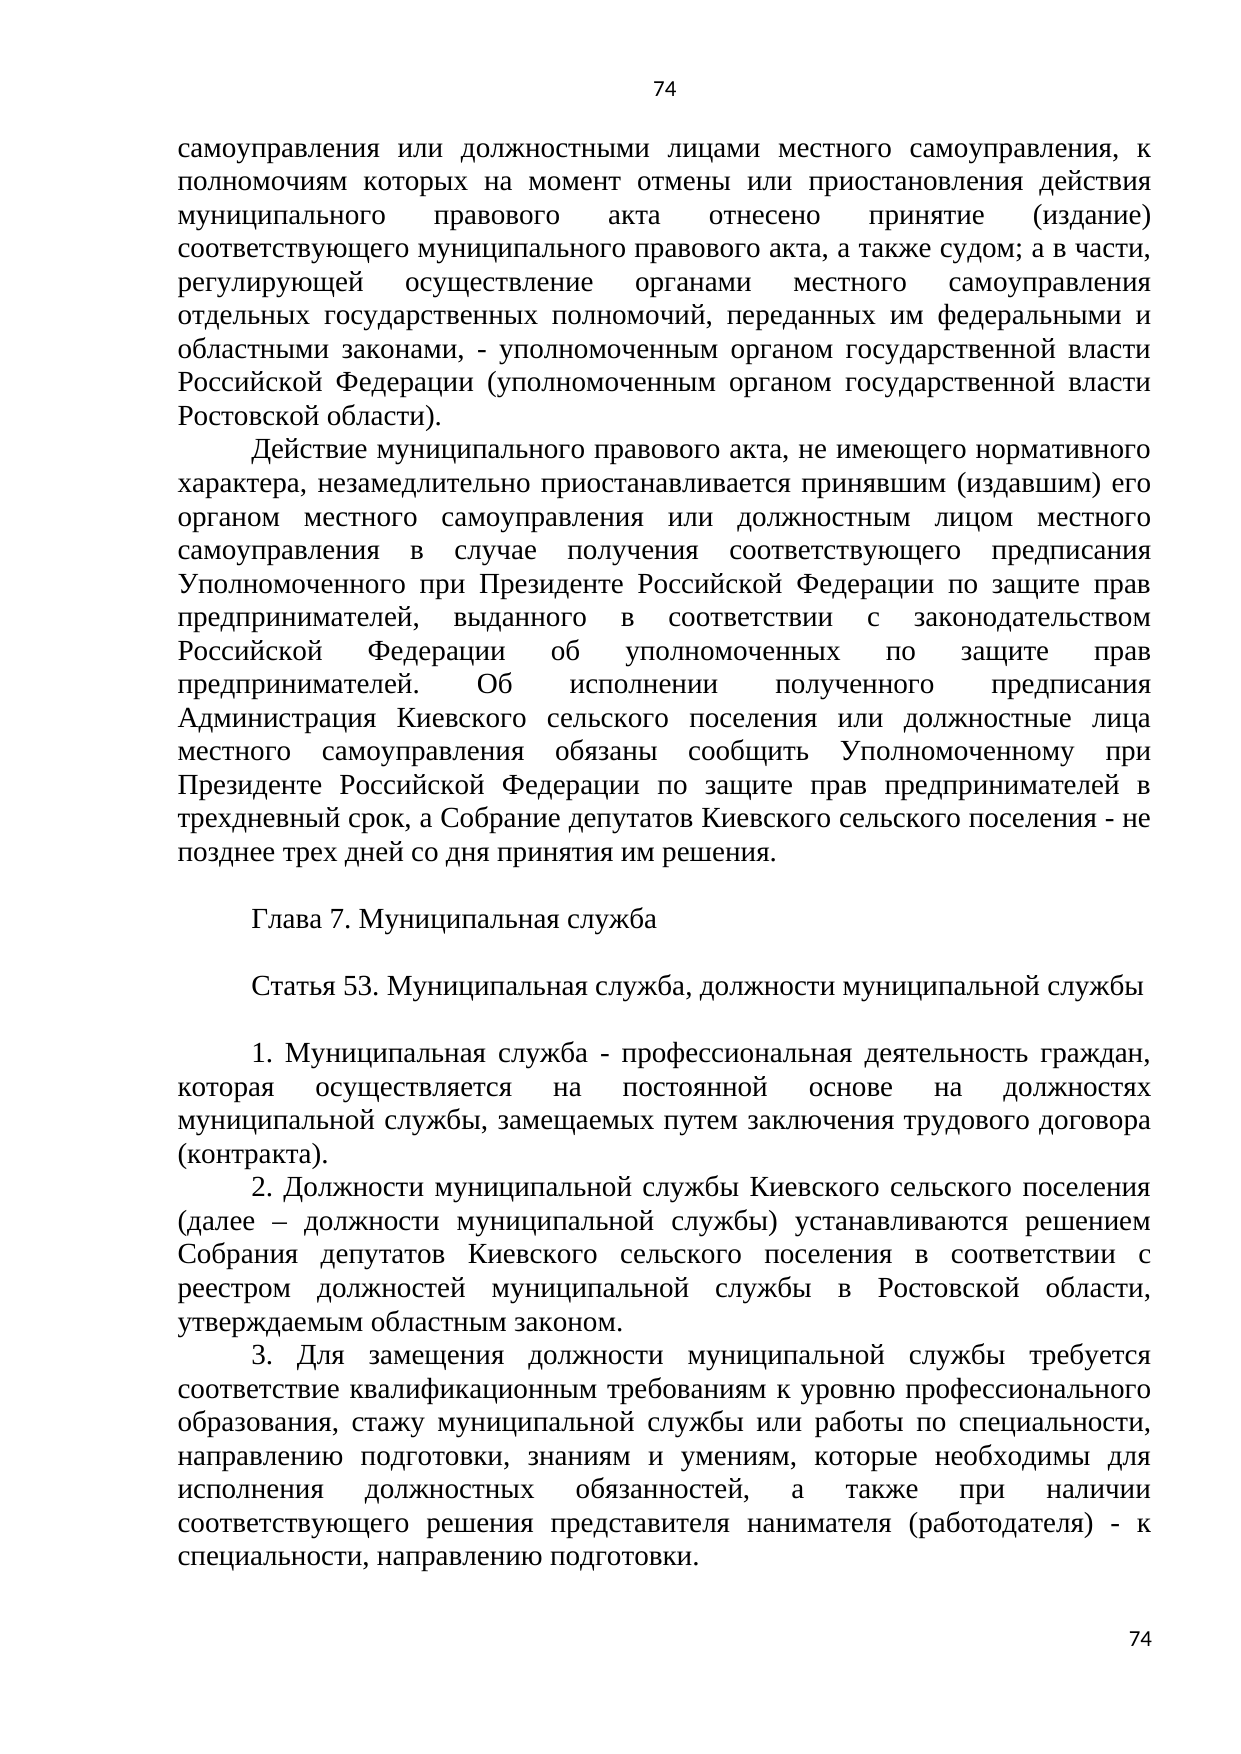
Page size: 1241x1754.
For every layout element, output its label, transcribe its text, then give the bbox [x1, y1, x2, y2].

text Действие муниципального правового акта, не имеющего нормативного характера, незамедлительно приостанавливается принявшим (издавшим) его органом местного самоуправления или должностным лицом местного самоуправления в случае получения соответствующего предписания Уполномоченного при Президенте Российской Федерации по защите прав предпринимателей, выданного в соответствии с законодательством Российской Федерации об уполномоченных по защите прав предпринимателей. Об исполнении полученного предписания Администрация Киевского сельского поселения или должностные лица местного самоуправления обязаны сообщить Уполномоченному при Президенте Российской Федерации по защите прав предпринимателей в трехдневный срок, а Собрание депутатов Киевского сельского поселения - не позднее трех дней со дня принятия им решения. [177, 432, 1152, 868]
text 2. Должности муниципальной службы Киевского сельского поселения (далее – должности муниципальной службы) устанавливаются решением Собрания депутатов Киевского сельского поселения в соответствии с реестром должностей муниципальной службы в Ростовской области, утверждаемым областным законом. [177, 1169, 1152, 1337]
text 1. Муниципальная служба - профессиональная деятельность граждан, которая осуществляется на постоянной основе на должностях муниципальной службы, замещаемых путем заключения трудового договора (контракта). [177, 1035, 1152, 1169]
text 3. Для замещения должности муниципальной службы требуется соответствие квалификационным требованиям к уровню профессионального образования, стажу муниципальной службы или работы по специальности, направлению подготовки, знаниям и умениям, которые необходимы для исполнения должностных обязанностей, а также при наличии соответствующего решения представителя нанимателя (работодателя) - к специальности, направлению подготовки. [177, 1337, 1152, 1572]
text Статья 53. Муниципальная служба, должности муниципальной службы [177, 968, 1152, 1002]
text Глава 7. Муниципальная служба [177, 901, 1152, 935]
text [177, 130, 1152, 432]
